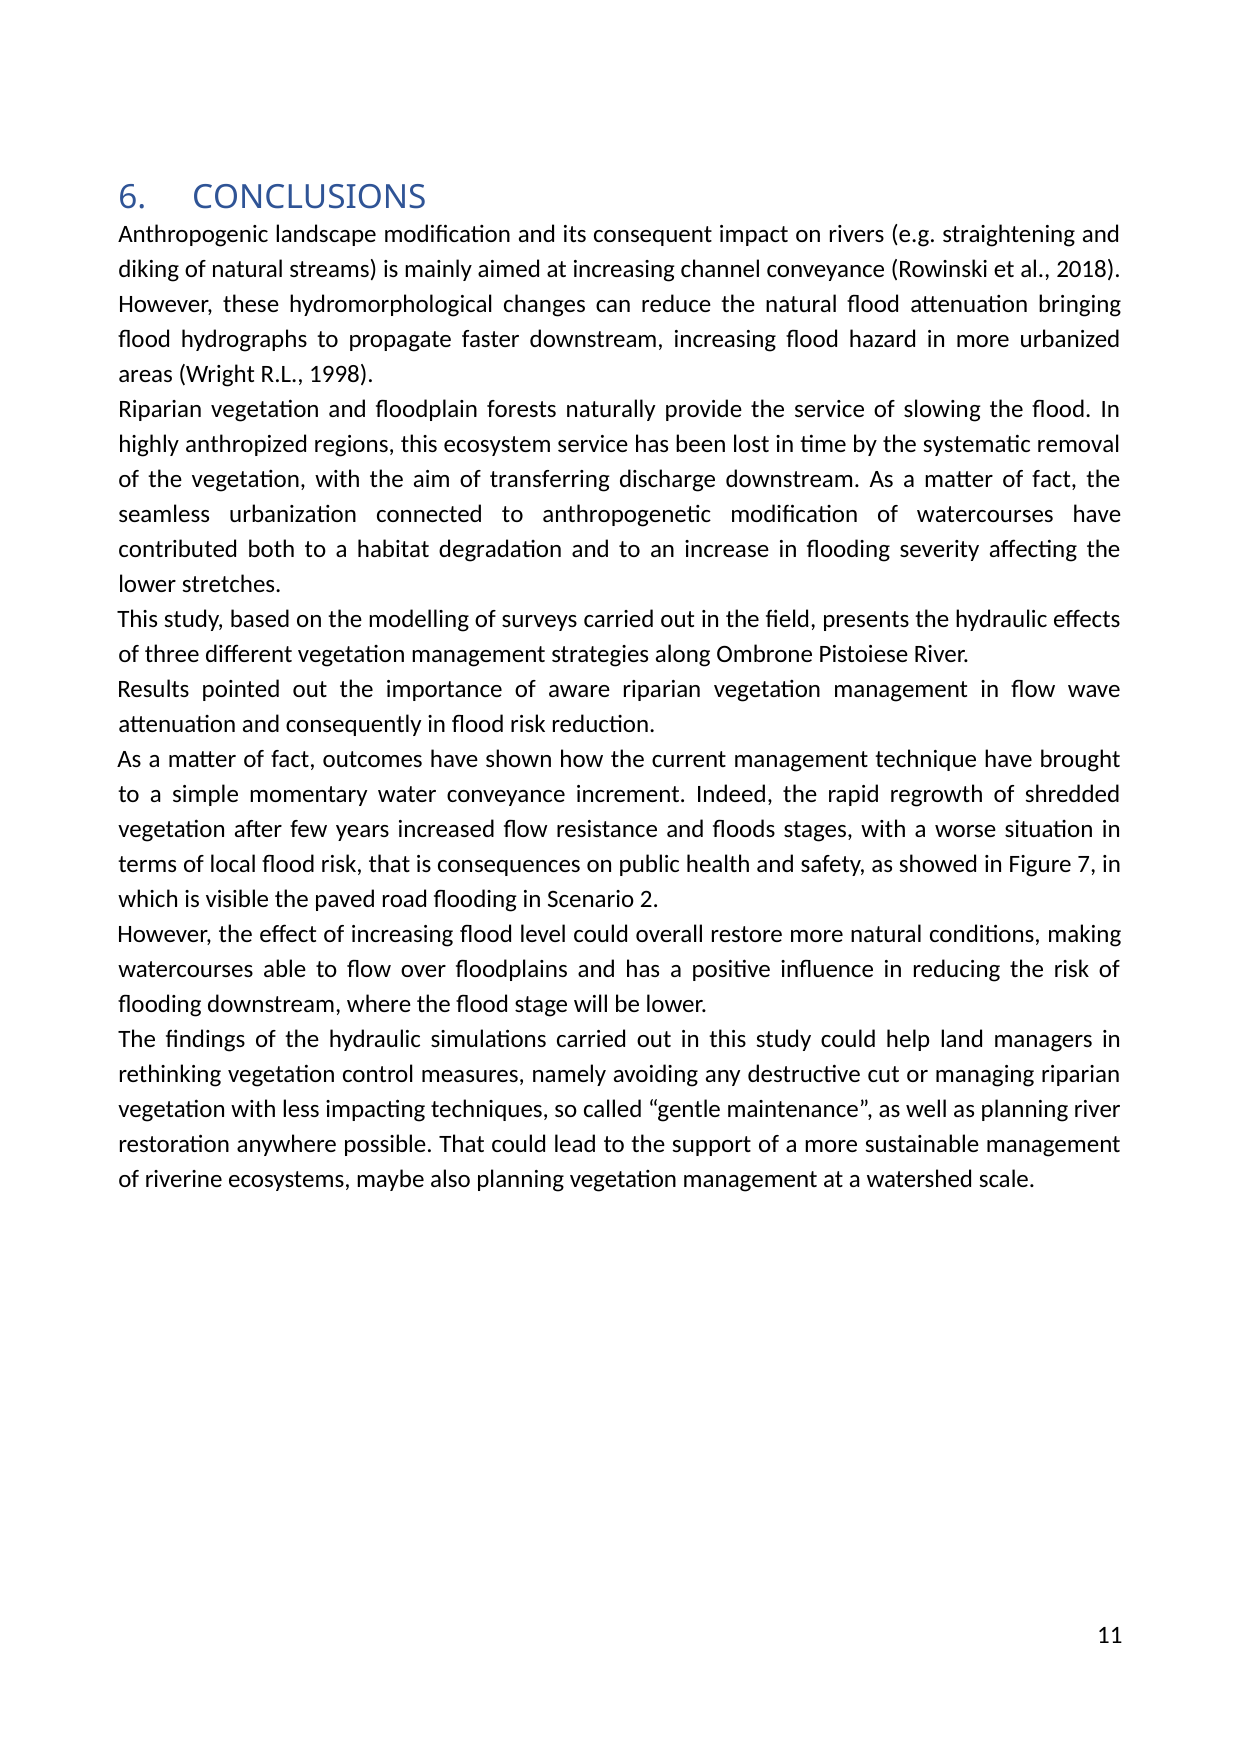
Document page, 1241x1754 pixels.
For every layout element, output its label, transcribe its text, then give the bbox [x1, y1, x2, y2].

text The findings of the hydraulic simulations carried out in this study could help land managers in rethinking vegetation control measures, namely avoiding any destructive cut or managing riparian vegetation with less impacting techniques, so called “gentle maintenance”, as well as planning river restoration anywhere possible. That could lead to the support of a more sustainable management of riverine ecosystems, maybe also planning vegetation management at a watershed scale. [118, 1023, 1122, 1193]
text Results pointed out the importance of aware riparian vegetation management in flow wave attenuation and consequently in flood risk reduction. [117, 673, 1122, 738]
list Riparian vegetation and floodplain forests naturally provide the service of slowing the flood. In highly anthropized regions, this ecosystem service has been lost in time by the systematic removal of the vegetation, with the aim of transferring discharge downstream. As a matter of fact, the seamless urbanization connected to anthropogenetic modification of watercourses have contributed both to a habitat degradation and to an increase in flooding severity affecting the lower stretches. [118, 393, 1122, 598]
text As a matter of fact, outcomes have shown how the current management technique have brought to a simple momentary water conveyance increment. Indeed, the rapid regrowth of shredded vegetation after few years increased flow resistance and floods stages, with a worse situation in terms of local flood risk, that is consequences on public health and safety, as showed in Figure 7, in which is visible the paved road flooding in Scenario 2. [117, 743, 1122, 913]
text Anthropogenic landscape modification and its consequent impact on rivers (e.g. straightening and diking of natural streams) is mainly aimed at increasing channel conveyance (Rowinski et al., 2018). However, these hydromorphological changes can reduce the natural flood attenuation bringing flood hydrographs to propagate faster downstream, increasing flood hazard in more urbanized areas (Wright R.L., 1998). [118, 218, 1122, 388]
subtitle CONCLUSIONS [118, 173, 1122, 218]
text This study, based on the modelling of surveys carried out in the field, presents the hydraulic effects of three different vegetation management strategies along Ombrone Pistoiese River. [117, 603, 1122, 668]
text However, the effect of increasing flood level could overall restore more natural conditions, making watercourses able to flow over floodplains and has a positive influence in reducing the risk of flooding downstream, where the flood stage will be lower. [117, 918, 1122, 1018]
